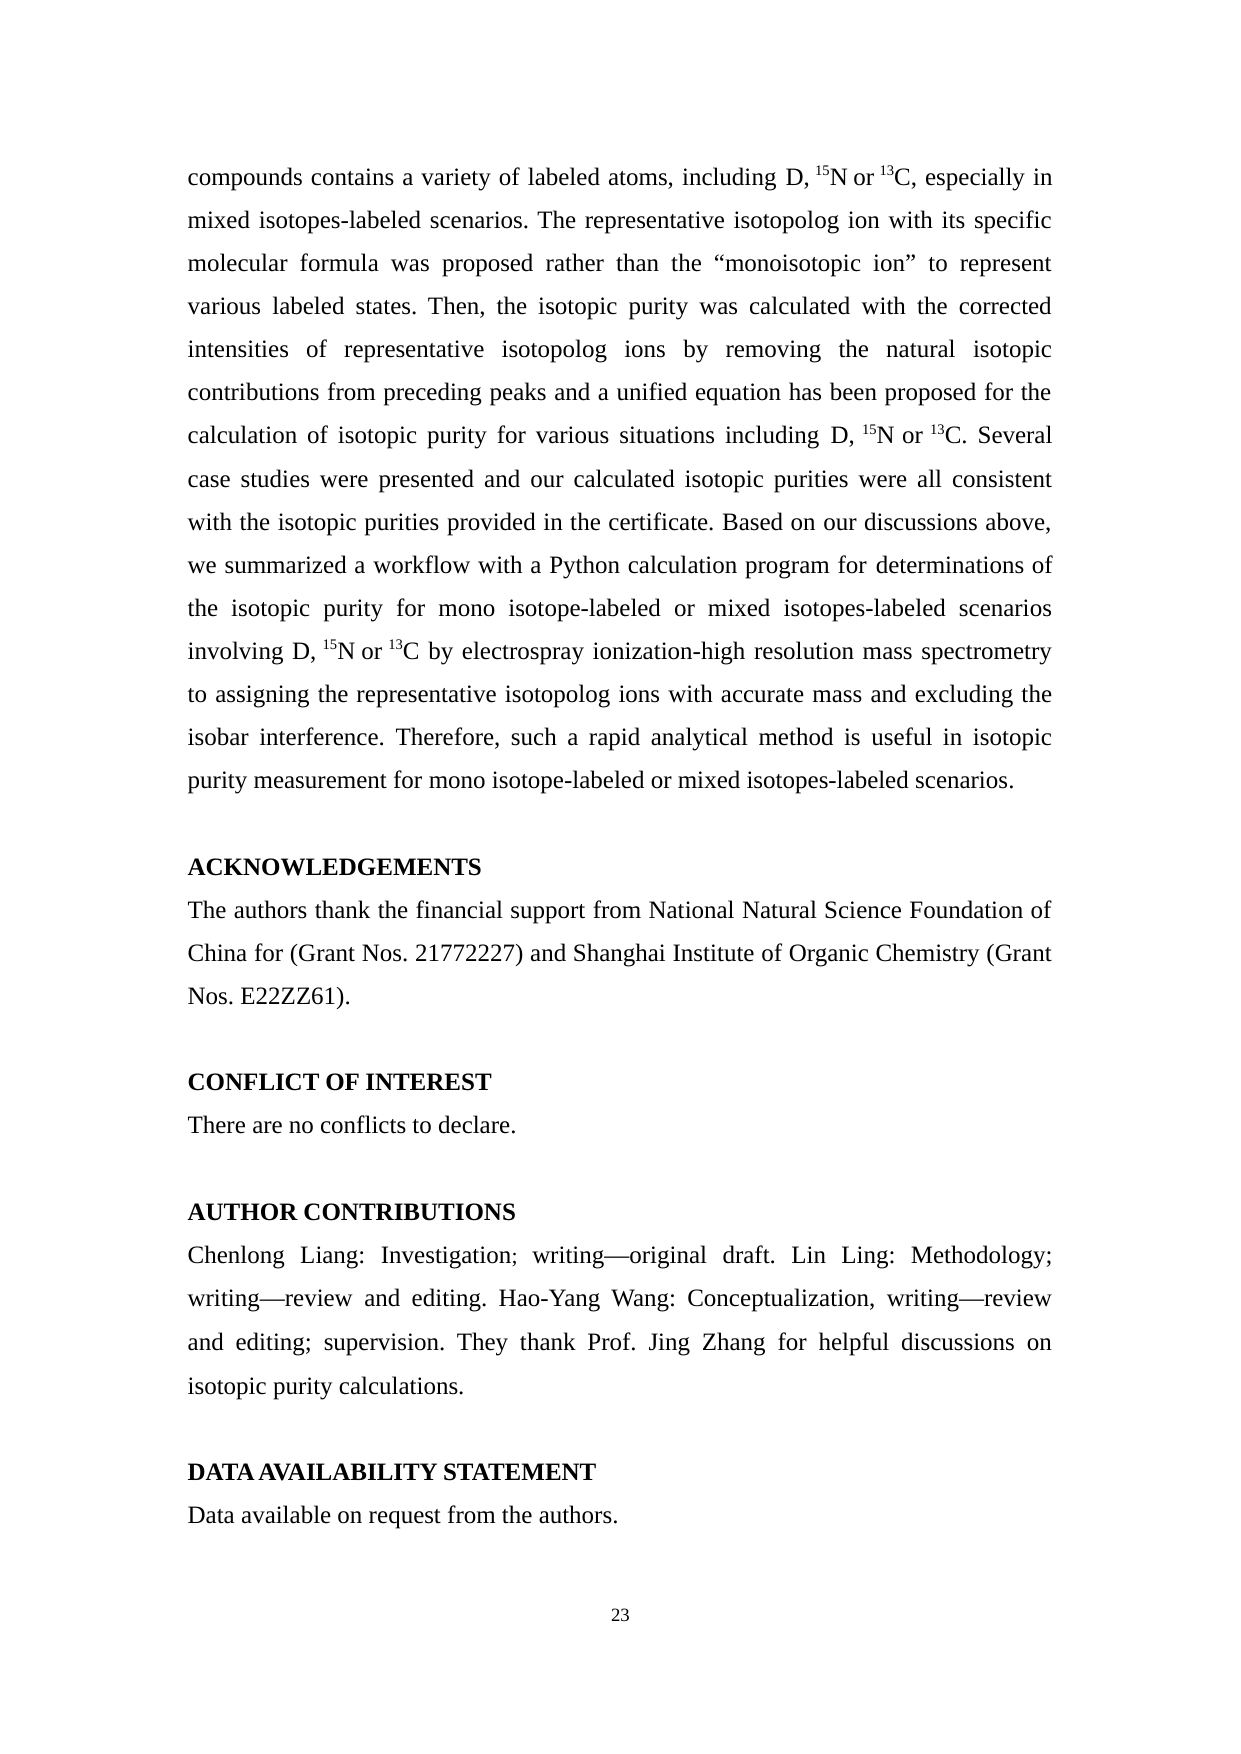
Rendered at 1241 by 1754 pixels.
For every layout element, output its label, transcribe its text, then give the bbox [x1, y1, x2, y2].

text AUTHOR CONTRIBUTIONS [187, 1197, 1053, 1226]
text The authors thank the financial support from National Natural Science Foundation of China for (Grant Nos. 21772227) and Shanghai Institute of Organic Chemistry (Grant Nos. E22ZZ61). [187, 895, 1053, 1010]
text Data available on request from the authors. [187, 1500, 1053, 1529]
text Chenlong Liang: Investigation; writing—original draft. Lin Ling: Methodology; writing—review and editing. Hao-Yang Wang: Conceptualization, writing—review and editing; supervision. They thank Prof. Jing Zhang for helpful discussions on isotopic purity calculations. [187, 1240, 1053, 1399]
text DATA AVAILABILITY STATEMENT [187, 1457, 1053, 1486]
text There are no conflicts to declare. [187, 1111, 1053, 1139]
text ACKNOWLEDGEMENTS [187, 852, 1053, 881]
text CONFLICT OF INTEREST [187, 1067, 1053, 1096]
